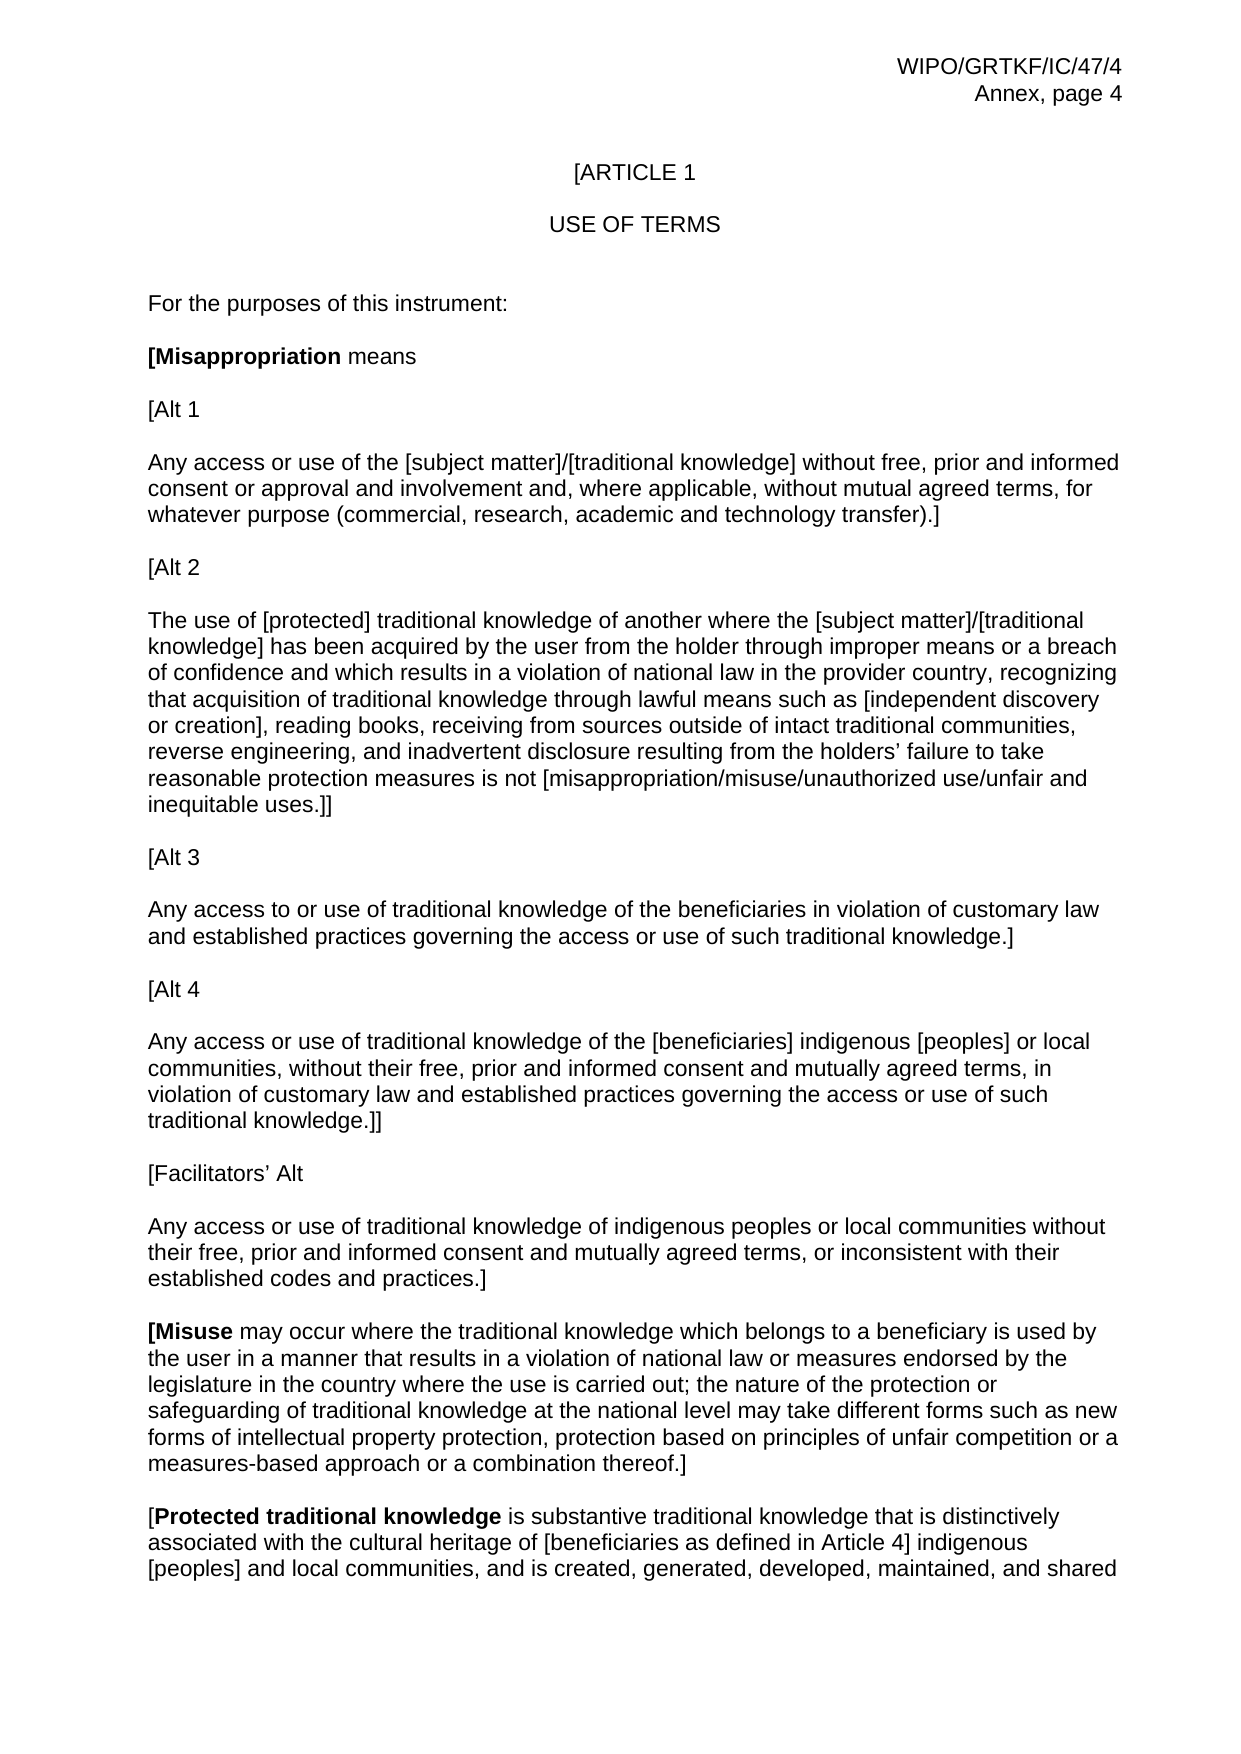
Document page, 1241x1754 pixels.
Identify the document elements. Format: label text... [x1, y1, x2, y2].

text The use of [protected] traditional knowledge of another where the [subject matter]/[traditional knowledge] has been acquired by the user from the holder through improper means or a breach of confidence and which results in a violation of national law in the provider country, recognizing that acquisition of traditional knowledge through lawful means such as [independent discovery or creation], reading books, receiving from sources outside of intact traditional communities, reverse engineering, and inadvertent disclosure resulting from the holders’ failure to take reasonable protection measures is not [misappropriation/misuse/unauthorized use/unfair and inequitable uses.]] [148, 607, 1122, 817]
text [Alt 2 [148, 554, 1122, 580]
text USE OF TERMS [148, 211, 1122, 238]
text Any access or use of traditional knowledge of the [beneficiaries] indigenous [peoples] or local communities, without their free, prior and informed consent and mutually agreed terms, in violation of customary law and established practices governing the access or use of such traditional knowledge.]] [148, 1028, 1122, 1134]
text [Alt 1 [148, 396, 1122, 422]
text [148, 1503, 1122, 1582]
text For the purposes of this instrument: [148, 290, 1122, 317]
text Any access or use of traditional knowledge of indigenous peoples or local communities without their free, prior and informed consent and mutually agreed terms, or inconsistent with their established codes and practices.] [148, 1213, 1122, 1292]
text [Alt 4 [148, 976, 1122, 1002]
text [Facilitators’ Alt [148, 1160, 1122, 1186]
text [Alt 3 [148, 844, 1122, 870]
text [Misappropriation means [148, 343, 1122, 369]
text [ARTICLE 1 [148, 158, 1122, 185]
text Any access or use of the [subject matter]/[traditional knowledge] without free, prior and informed consent or approval and involvement and, where applicable, without mutual agreed terms, for whatever purpose (commercial, research, academic and technology transfer).] [148, 448, 1122, 527]
text Any access to or use of traditional knowledge of the beneficiaries in violation of customary law and established practices governing the access or use of such traditional knowledge.] [148, 896, 1122, 949]
text [Misuse may occur where the traditional knowledge which belongs to a beneficiary is used by the user in a manner that results in a violation of national law or measures endorsed by the legislature in the country where the use is carried out; the nature of the protection or safeguarding of traditional knowledge at the national level may take different forms such as new forms of intellectual property protection, protection based on principles of unfair competition or a measures-based approach or a combination thereof.] [148, 1318, 1122, 1476]
